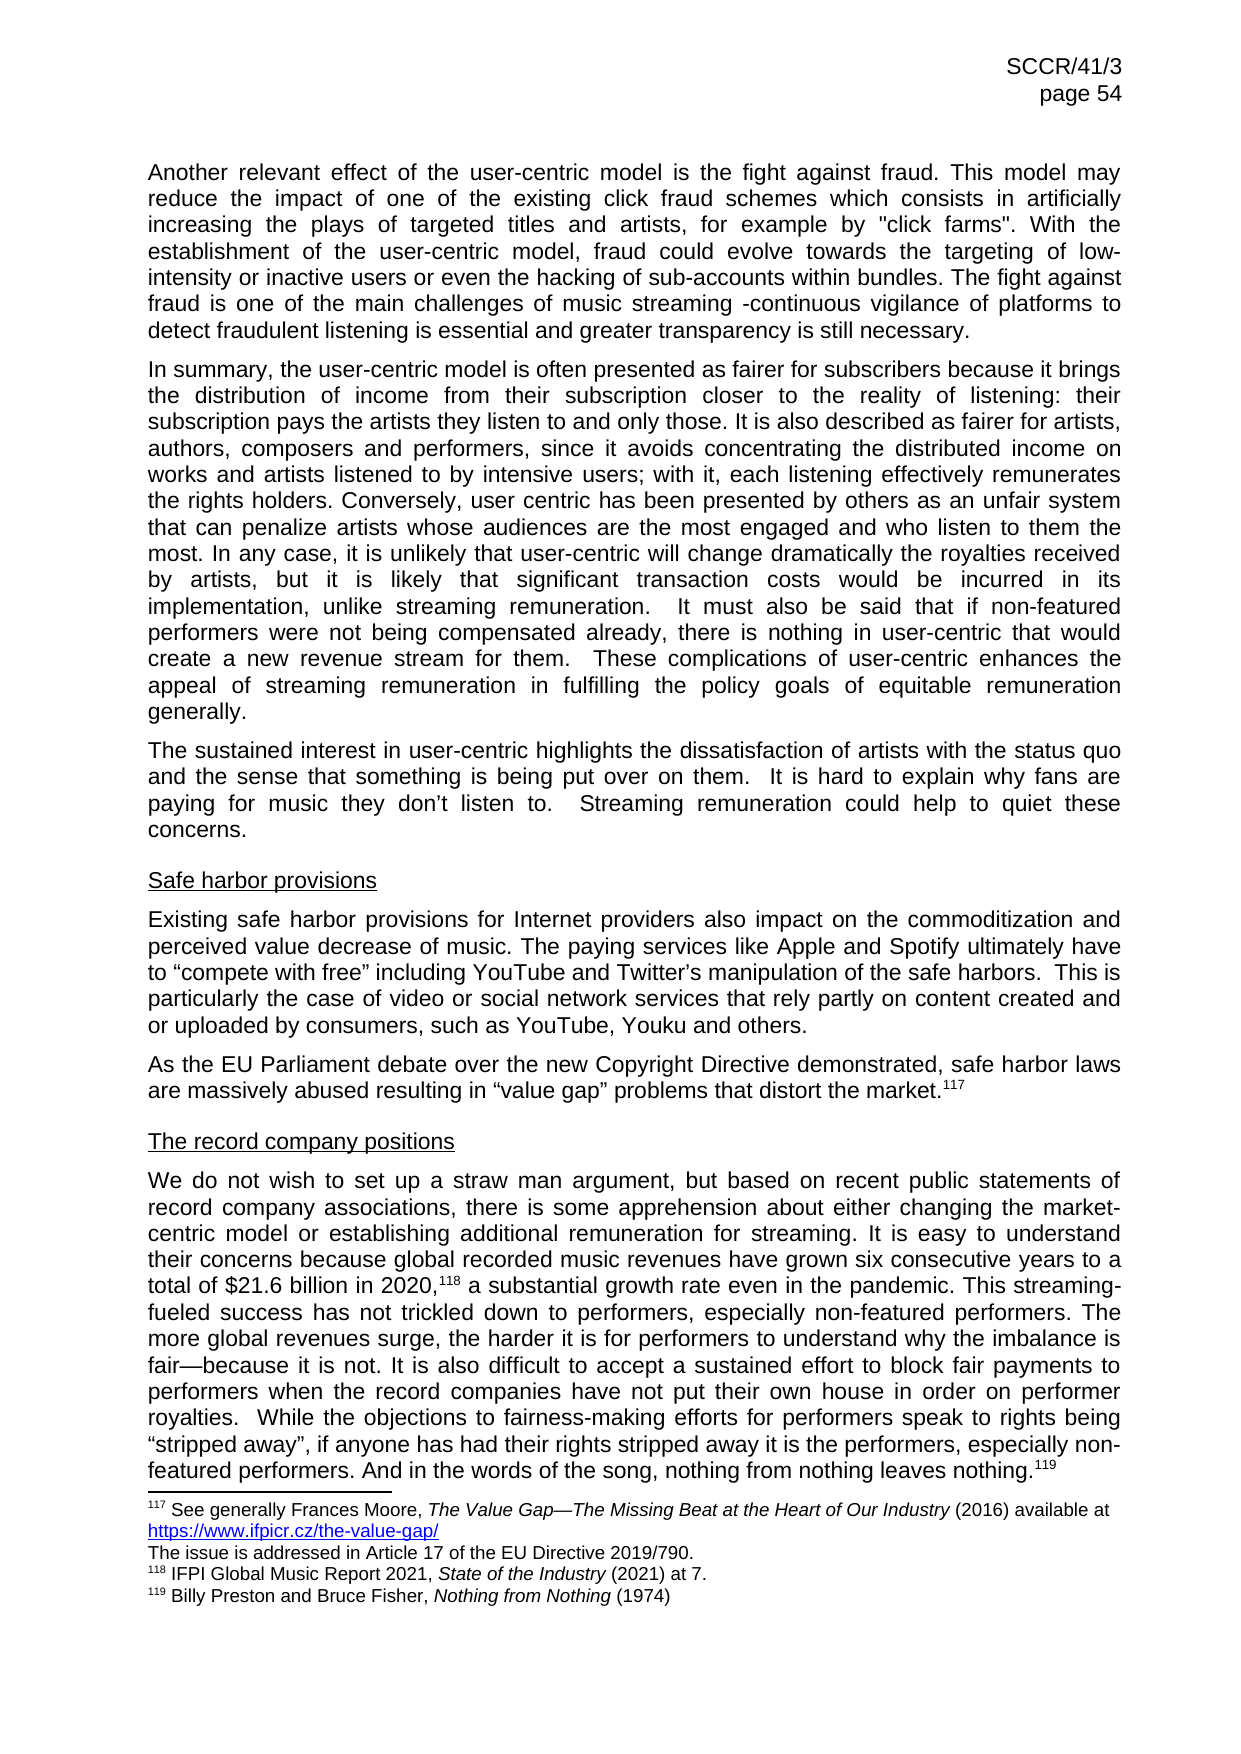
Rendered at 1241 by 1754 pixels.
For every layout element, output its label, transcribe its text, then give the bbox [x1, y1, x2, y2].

text Existing safe harbor provisions for Internet providers also impact on the commoditization and perceived value decrease of music. The paying services like Apple and Spotify ultimately have to “compete with free” including YouTube and Twitter’s manipulation of the safe harbors. This is particularly the case of video or social network services that rely partly on content created and or uploaded by consumers, such as YouTube, Youku and others. [148, 906, 1122, 1038]
subtitle Safe harbor provisions [148, 867, 1122, 894]
subtitle The record company positions [148, 1128, 1122, 1154]
text As the EU Parliament debate over the new Copyright Directive demonstrated, safe harbor laws are massively abused resulting in “value gap” problems that distort the market. [148, 1051, 1122, 1103]
text Another relevant effect of the user-centric model is the fight against fraud. This model may reduce the impact of one of the existing click fraud schemes which consists in artificially increasing the plays of targeted titles and artists, for example by "click farms". With the establishment of the user-centric model, fraud could evolve towards the targeting of low-intensity or inactive users or even the hacking of sub-accounts within bundles. The fight against fraud is one of the main challenges of music streaming -continuous vigilance of platforms to detect fraudulent listening is essential and greater transparency is still necessary. [148, 158, 1122, 343]
text We do not wish to set up a straw man argument, but based on recent public statements of record company associations, there is some apprehension about either changing the market-centric model or establishing additional remuneration for streaming. It is easy to understand their concerns because global recorded music revenues have grown six consecutive years to a total of $21.6 billion in 2020, a substantial growth rate even in the pandemic. This streaming-fueled success has not trickled down to performers, especially non-featured performers. The more global revenues surge, the harder it is for performers to understand why the imbalance is fair—because it is not. It is also difficult to accept a sustained effort to block fair payments to performers when the record companies have not put their own house in order on performer royalties. While the objections to fairness-making efforts for performers speak to rights being “stripped away”, if anyone has had their rights stripped away it is the performers, especially non-featured performers. And in the words of the song, nothing from nothing leaves nothing. [148, 1167, 1122, 1483]
text In summary, the user-centric model is often presented as fairer for subscribers because it brings the distribution of income from their subscription closer to the reality of listening: their subscription pays the artists they listen to and only those. It is also described as fairer for artists, authors, composers and performers, since it avoids concentrating the distributed income on works and artists listened to by intensive users; with it, each listening effectively remunerates the rights holders. Conversely, user centric has been presented by others as an unfair system that can penalize artists whose audiences are the most engaged and who listen to them the most. In any case, it is unlikely that user-centric will change dramatically the royalties received by artists, but it is likely that significant transaction costs would be incurred in its implementation, unlike streaming remuneration. It must also be said that if non-featured performers were not being compensated already, there is nothing in user-centric that would create a new revenue stream for them. These complications of user-centric enhances the appeal of streaming remuneration in fulfilling the policy goals of equitable remuneration generally. [148, 356, 1122, 724]
text The sustained interest in user-centric highlights the dissatisfaction of artists with the status quo and the sense that something is being put over on them. It is hard to explain why fans are paying for music they don’t listen to. Streaming remuneration could help to quiet these concerns. [148, 737, 1122, 842]
